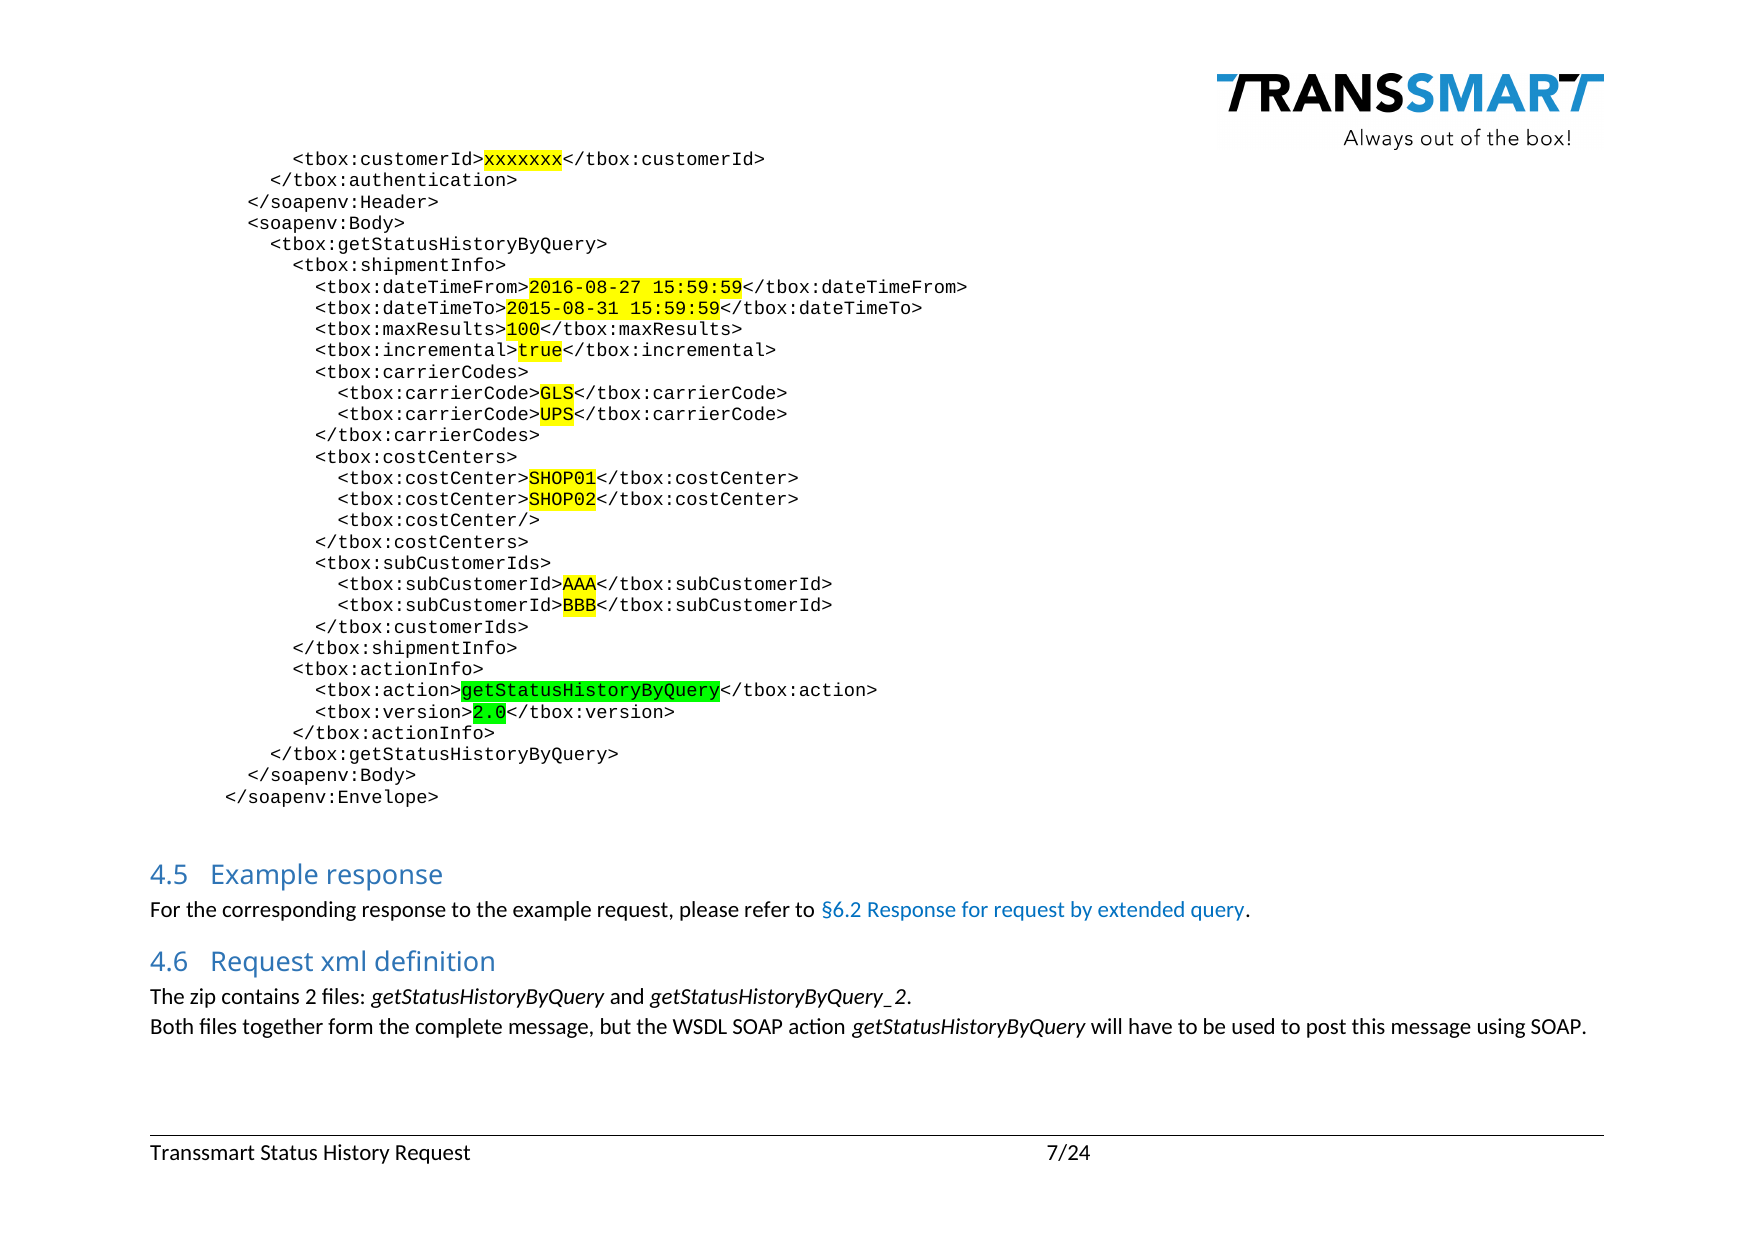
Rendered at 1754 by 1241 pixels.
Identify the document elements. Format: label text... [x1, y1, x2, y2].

text </tbox:carrierCodes> [225, 426, 1604, 447]
text <tbox:costCenter>SHOP01</tbox:costCenter> [225, 469, 529, 490]
text </tbox:shipmentInfo> [225, 639, 1604, 660]
text </soapenv:Header> [225, 192, 1604, 214]
text <soapenv:Body> [225, 214, 1604, 235]
text </tbox:costCenters> [225, 532, 1604, 554]
text The zip contains 2 files: getStatusHistoryByQuery and getStatusHistoryByQuery_2. Both files together form the complete message, but the WSDL SOAP action getStatusHistoryByQuery will have to be used to post this message using SOAP. [150, 982, 1604, 1040]
text <tbox:customerId>xxxxxxx</tbox:customerId> [225, 150, 484, 171]
text <tbox:subCustomerId>AAA</tbox:subCustomerId> [596, 575, 1604, 596]
text <tbox:costCenter>SHOP02</tbox:costCenter> [596, 490, 1604, 511]
text </tbox:customerIds> [225, 617, 1604, 639]
text <tbox:dateTimeFrom>2016-08-27 15:59:59</tbox:dateTimeFrom> [225, 277, 1604, 299]
text <tbox:carrierCode>GLS</tbox:carrierCode> [574, 384, 1604, 405]
subtitle Request xml definition [150, 942, 1604, 979]
text <tbox:costCenter>SHOP02</tbox:costCenter> [225, 490, 529, 511]
text <tbox:costCenter>SHOP01</tbox:costCenter> [596, 469, 1604, 490]
text <tbox:incremental>true</tbox:incremental> [225, 341, 518, 362]
text <tbox:version>2.0</tbox:version> [225, 702, 1604, 724]
text <tbox:subCustomerId>AAA</tbox:subCustomerId> [225, 575, 563, 596]
text </tbox:authentication> [225, 171, 1604, 192]
text <tbox:dateTimeTo>2015-08-31 15:59:59</tbox:dateTimeTo> [225, 299, 506, 320]
text <tbox:maxResults>100</tbox:maxResults> [225, 320, 506, 341]
text <tbox:costCenters> [225, 447, 1604, 469]
text <tbox:carrierCodes> [225, 362, 1604, 384]
text <tbox:costCenter/> [225, 511, 1604, 532]
text For the corresponding response to the example request, please refer to §6.2 Response for request by extended query. [150, 895, 1604, 923]
text <tbox:actionInfo> [225, 660, 1604, 681]
text <tbox:dateTimeTo>2015-08-31 15:59:59</tbox:dateTimeTo> [720, 299, 1604, 320]
text <tbox:action>getStatusHistoryByQuery</tbox:action> [225, 681, 461, 702]
text </tbox:getStatusHistoryByQuery> [225, 745, 1604, 766]
text <tbox:shipmentInfo> [225, 256, 1604, 277]
text <tbox:maxResults>100</tbox:maxResults> [540, 320, 1604, 341]
text <tbox:carrierCode>UPS</tbox:carrierCode> [574, 405, 1604, 426]
text <tbox:incremental>true</tbox:incremental> [562, 341, 1604, 362]
text </tbox:actionInfo> [225, 724, 1604, 745]
text <tbox:subCustomerId>BBB</tbox:subCustomerId> [225, 596, 563, 617]
text <tbox:getStatusHistoryByQuery> [225, 235, 1604, 256]
text <tbox:action>getStatusHistoryByQuery</tbox:action> [720, 681, 1604, 702]
subtitle Example response [150, 856, 1604, 892]
text <tbox:subCustomerId>BBB</tbox:subCustomerId> [596, 596, 1604, 617]
text <tbox:customerId>xxxxxxx</tbox:customerId> [562, 150, 1604, 171]
text </soapenv:Envelope> [225, 787, 1604, 809]
text </soapenv:Body> [225, 766, 1604, 787]
text <tbox:carrierCode>GLS</tbox:carrierCode> [225, 384, 540, 405]
picture [1217, 73, 1604, 150]
text <tbox:carrierCode>UPS</tbox:carrierCode> [225, 405, 540, 426]
text <tbox:subCustomerIds> [225, 554, 1604, 575]
